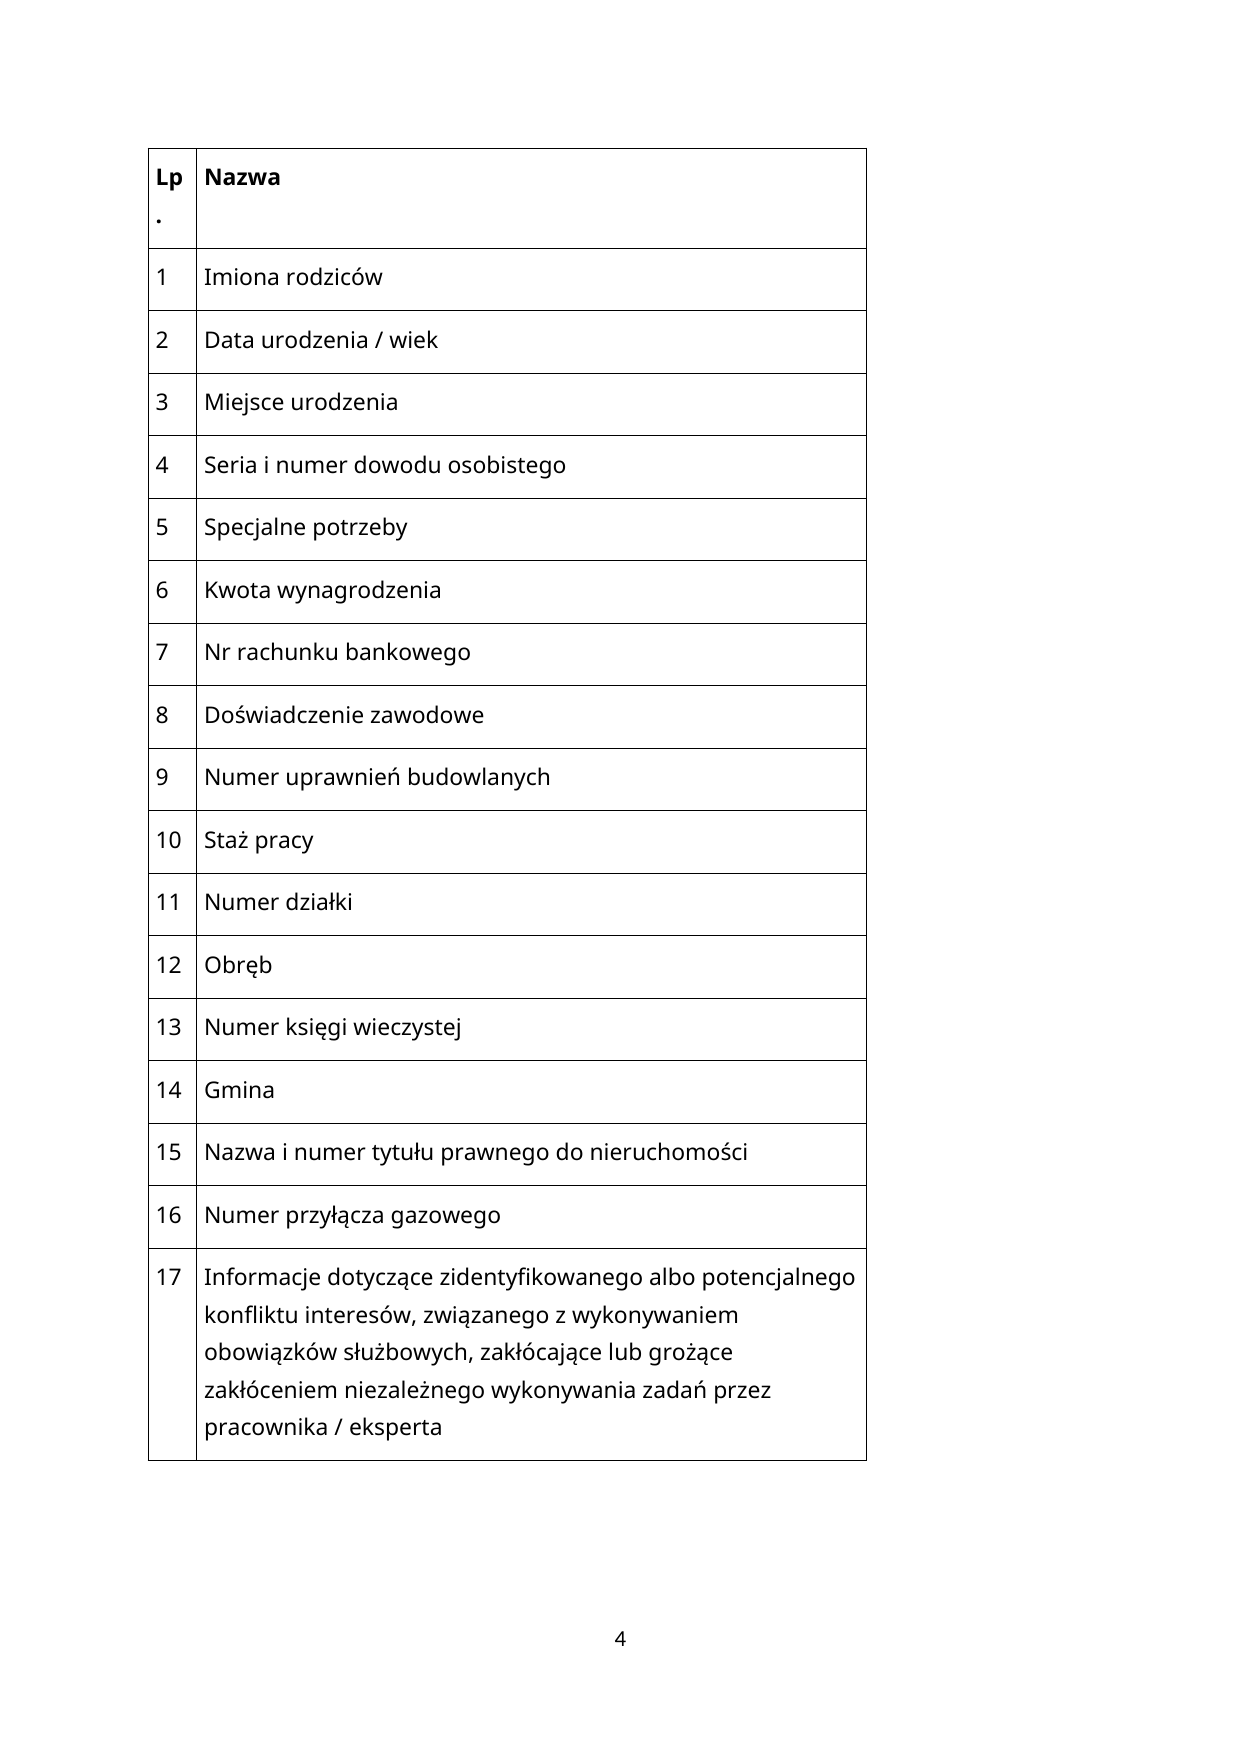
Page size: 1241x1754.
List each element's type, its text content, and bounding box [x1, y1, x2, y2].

table_cell Specjalne potrzeby [197, 499, 866, 560]
table_cell Numer działki [197, 874, 866, 935]
table_cell Kwota wynagrodzenia [197, 561, 866, 623]
table_cell 1 [149, 249, 196, 310]
table_cell Seria i numer dowodu osobistego [197, 436, 866, 498]
table_cell Data urodzenia / wiek [197, 311, 866, 373]
table_cell Obręb [197, 936, 866, 998]
table_cell Staż pracy [197, 811, 866, 873]
table_cell 5 [149, 499, 196, 560]
table_cell 9 [149, 749, 196, 810]
table_cell 16 [149, 1186, 196, 1248]
table_header Lp. [149, 149, 196, 248]
table_cell 15 [149, 1124, 196, 1185]
table_cell Informacje dotyczące zidentyfikowanego albo potencjalnego konfliktu interesów, związanego z wykonywaniem obowiązków służbowych, zakłócające lub grożące zakłóceniem niezależnego wykonywania zadań przez pracownika / eksperta [197, 1249, 866, 1460]
table_cell 10 [149, 811, 196, 873]
table_cell Numer uprawnień budowlanych [197, 749, 866, 810]
table_cell 12 [149, 936, 196, 998]
table_cell Imiona rodziców [197, 249, 866, 310]
table_cell 11 [149, 874, 196, 935]
table_cell 14 [149, 1061, 196, 1123]
table_cell Nazwa i numer tytułu prawnego do nieruchomości [197, 1124, 866, 1185]
table_cell 6 [149, 561, 196, 623]
table_cell 4 [149, 436, 196, 498]
table_header Nazwa [197, 149, 866, 248]
table_cell 2 [149, 311, 196, 373]
table_cell Gmina [197, 1061, 866, 1123]
table_cell 17 [149, 1249, 196, 1460]
table_cell Numer księgi wieczystej [197, 999, 866, 1060]
table_cell Nr rachunku bankowego [197, 624, 866, 685]
table_cell 3 [149, 374, 196, 435]
table_cell Numer przyłącza gazowego [197, 1186, 866, 1248]
table_cell Miejsce urodzenia [197, 374, 866, 435]
table_cell Doświadczenie zawodowe [197, 686, 866, 748]
table_cell 13 [149, 999, 196, 1060]
table_cell 7 [149, 624, 196, 685]
table_cell 8 [149, 686, 196, 748]
